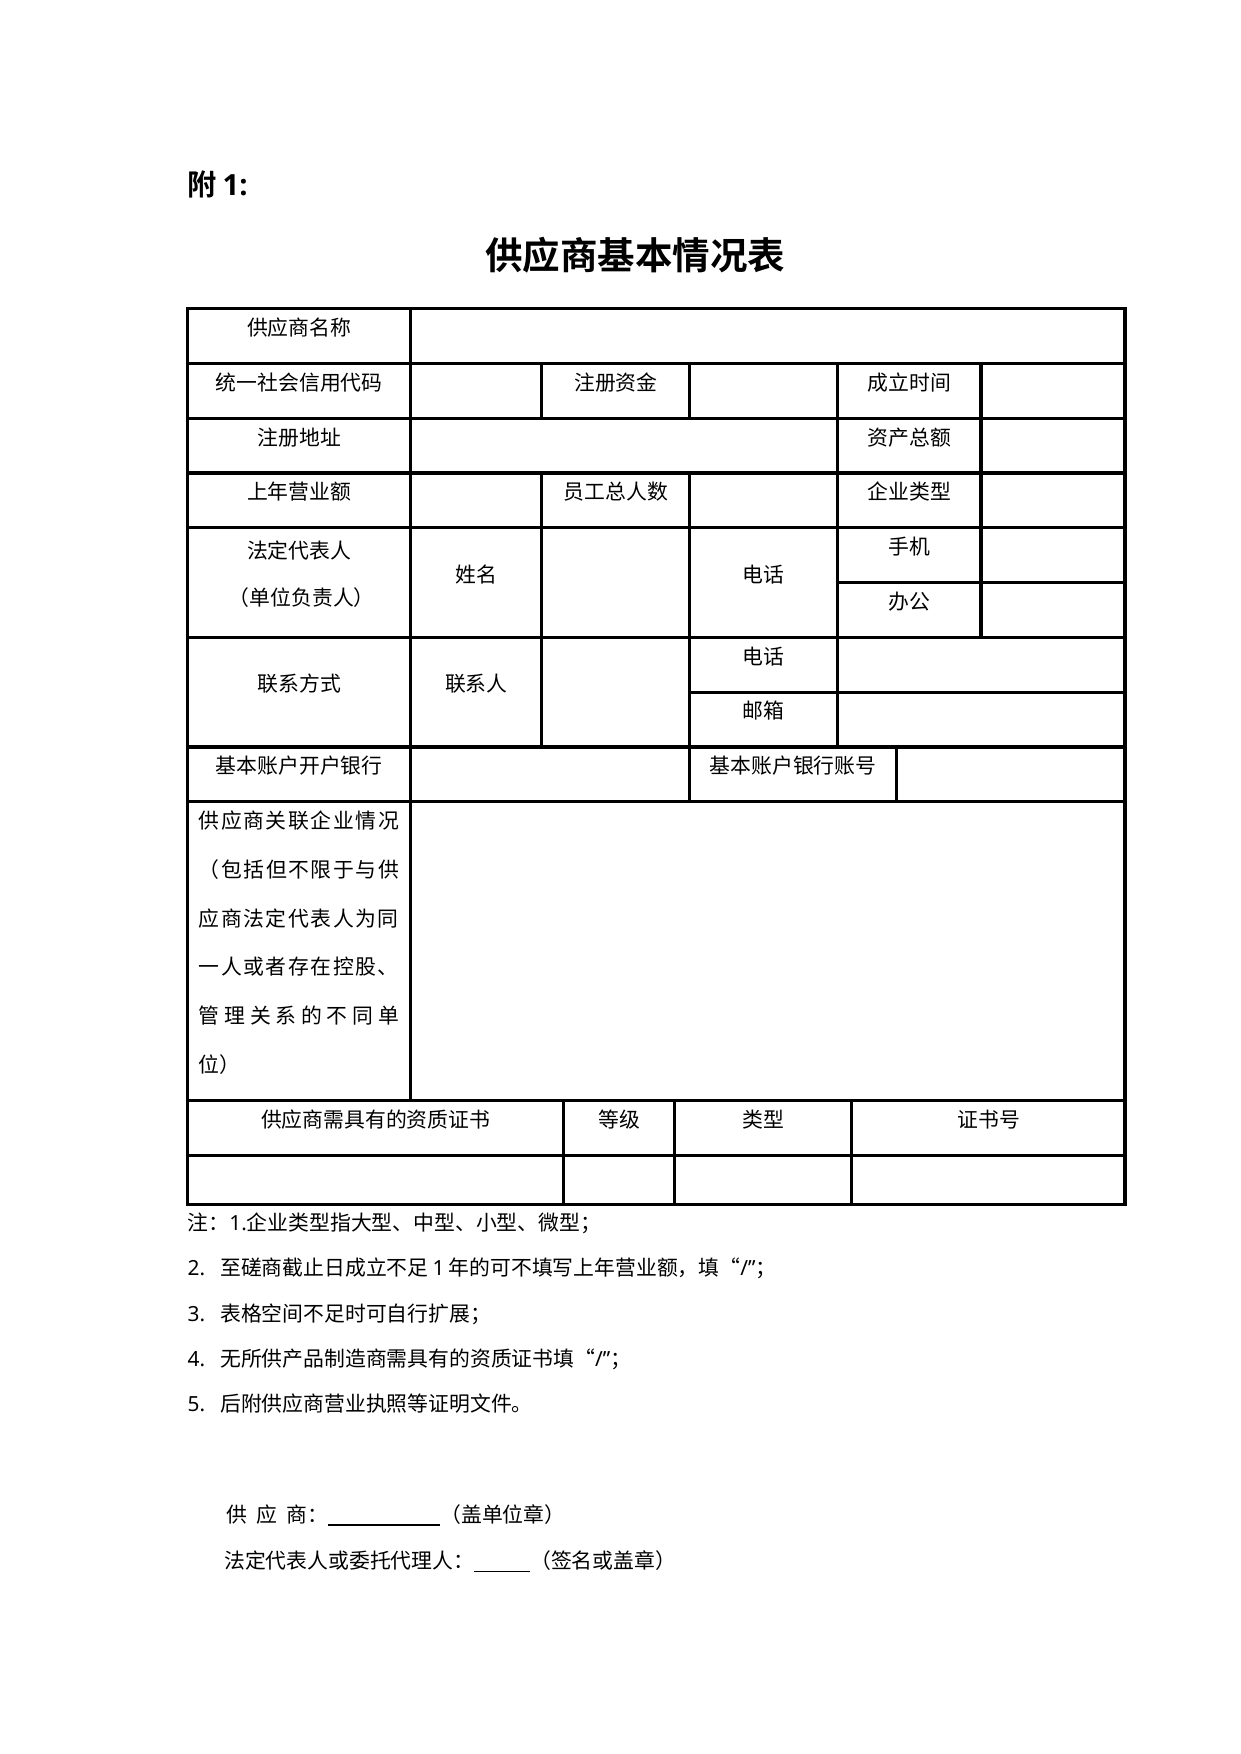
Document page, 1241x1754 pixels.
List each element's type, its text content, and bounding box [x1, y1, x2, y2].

text 法定代表人或委托代理人： （签名或盖章） [187, 1543, 1053, 1576]
table_cell 证书号 [853, 1102, 1123, 1153]
table_cell 企业类型 [839, 475, 979, 526]
table_cell 注册资金 [543, 365, 688, 417]
table_cell 资产总额 [839, 420, 979, 471]
table_cell 姓名 [412, 529, 540, 636]
table_cell 员工总人数 [543, 475, 688, 526]
table_cell 电话 [691, 529, 836, 636]
table_cell 法定代表人 （单位负责人） [189, 529, 409, 636]
table_cell 电话 [691, 639, 836, 691]
table_cell 联系方式 [189, 639, 409, 745]
table_cell [543, 529, 688, 636]
list 至磋商截止日成立不足1年的可不填写上年营业额，填“/”； [187, 1251, 1053, 1282]
text 供应商基本情况表 [187, 226, 1053, 280]
table_cell [691, 475, 836, 526]
table_cell [189, 1157, 562, 1203]
text 注：1.企业类型指大型、中型、小型、微型； [187, 1206, 1053, 1236]
table_cell 注册地址 [189, 420, 409, 471]
table_cell 上年营业额 [189, 475, 409, 526]
table_header [412, 310, 1123, 362]
table_cell 办公 [839, 584, 979, 636]
table_cell 统一社会信用代码 [189, 365, 409, 417]
table_cell 成立时间 [839, 365, 979, 417]
table_cell 供应商需具有的资质证书 [189, 1102, 562, 1153]
table_cell 供应商关联企业情况（包括但不限于与供应商法定代表人为同一人或者存在控股、管理关系的不同单位） [189, 803, 409, 1099]
table_cell [691, 365, 836, 417]
table_header 供应商名称 [189, 310, 409, 362]
table_cell [412, 749, 688, 800]
table_cell [565, 1157, 673, 1203]
table_cell [412, 365, 540, 417]
table_cell 基本账户银行账号 [691, 749, 895, 800]
table_cell [983, 475, 1123, 526]
table_cell [983, 420, 1123, 471]
table_cell 等级 [565, 1102, 673, 1153]
table_cell [543, 639, 688, 745]
list 无所供产品制造商需具有的资质证书填“/”； [187, 1342, 1053, 1372]
list 表格空间不足时可自行扩展； [187, 1297, 1053, 1327]
text 供 应 商： （盖单位章） [187, 1498, 1053, 1528]
text 附1: [187, 162, 1053, 204]
table_cell [412, 420, 836, 471]
table_cell 邮箱 [691, 694, 836, 745]
table_cell [983, 365, 1123, 417]
table_cell [983, 584, 1123, 636]
table_cell [853, 1157, 1123, 1203]
table_cell [839, 694, 1123, 745]
list 后附供应商营业执照等证明文件。 [187, 1388, 1053, 1418]
table_cell [676, 1157, 850, 1203]
table_cell [412, 475, 540, 526]
table_cell 基本账户开户银行 [189, 749, 409, 800]
table_cell [898, 749, 1123, 800]
table_cell 手机 [839, 529, 979, 581]
table_cell 联系人 [412, 639, 540, 745]
table_cell [839, 639, 1123, 691]
table_cell [412, 803, 1123, 1099]
table_cell [983, 529, 1123, 581]
table_cell 类型 [676, 1102, 850, 1153]
